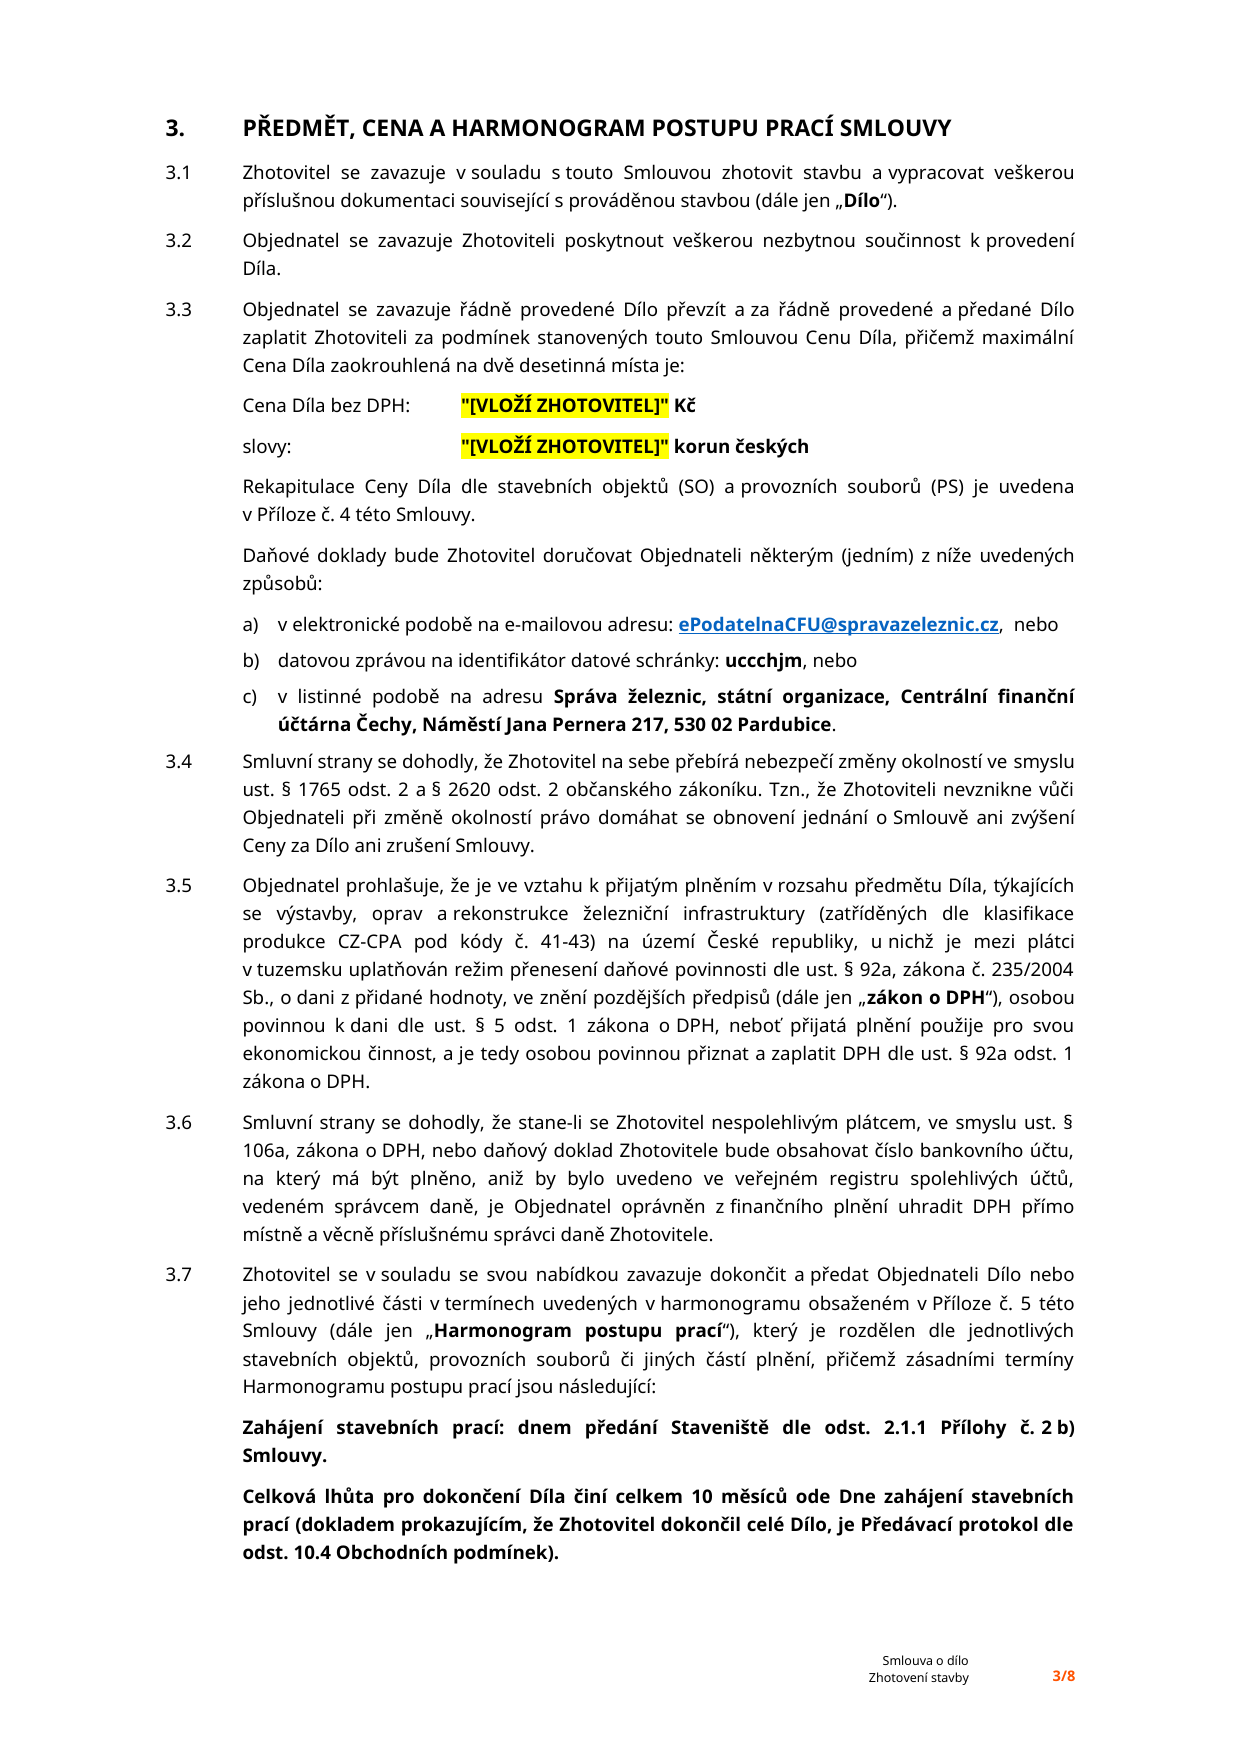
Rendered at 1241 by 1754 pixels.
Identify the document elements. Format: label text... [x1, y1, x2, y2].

text v elektronické podobě na e-mailovou adresu: ePodatelnaCFU@spravazeleznic.cz, nebo [242, 611, 1075, 636]
text Cena Díla bez DPH: "[VLOŽÍ ZHOTOVITEL]" Kč [242, 393, 461, 418]
text Objednatel prohlašuje, že je ve vztahu k přijatým plněním v rozsahu předmětu Díla, týkajících se výstavby, oprav a rekonstrukce železniční infrastruktury (zatříděných dle klasifikace produkce CZ-CPA pod kódy č. 41-43) na území České republiky, u nichž je mezi plátci v tuzemsku uplatňován režim přenesení daňové povinnosti dle ust. § 92a, zákona č. 235/2004 Sb., o dani z přidané hodnoty, ve znění pozdějších předpisů (dále jen „zákon o DPH“), osobou povinnou k dani dle ust. § 5 odst. 1 zákona o DPH, neboť přijatá plnění použije pro svou ekonomickou činnost, a je tedy osobou povinnou přiznat a zaplatit DPH dle ust. § 92a odst. 1 zákona o DPH. [165, 872, 1075, 1094]
text Smluvní strany se dohodly, že stane-li se Zhotovitel nespolehlivým plátcem, ve smyslu ust. § 106a, zákona o DPH, nebo daňový doklad Zhotovitele bude obsahovat číslo bankovního účtu, na který má být plněno, aniž by bylo uvedeno ve veřejném registru spolehlivých účtů, vedeném správcem daně, je Objednatel oprávněn z finančního plnění uhradit DPH přímo místně a věcně příslušnému správci daně Zhotovitele. [165, 1109, 1075, 1247]
text Rekapitulace Ceny Díla dle stavebních objektů (SO) a provozních souborů (PS) je uvedena v Příloze č. 4 této Smlouvy. [242, 474, 1075, 527]
text Zhotovitel se v souladu se svou nabídkou zavazuje dokončit a předat Objednateli Dílo nebo jeho jednotlivé části v termínech uvedených v harmonogramu obsaženém v Příloze č. 5 této Smlouvy (dále jen „Harmonogram postupu prací“), který je rozdělen dle jednotlivých stavebních objektů, provozních souborů či jiných částí plnění, přičemž zásadními termíny Harmonogramu postupu prací jsou následující: [165, 1262, 1075, 1399]
text Smluvní strany se dohodly, že Zhotovitel na sebe přebírá nebezpečí změny okolností ve smyslu ust. § 1765 odst. 2 a § 2620 odst. 2 občanského zákoníku. Tzn., že Zhotoviteli nevznikne vůči Objednateli při změně okolností právo domáhat se obnovení jednání o Smlouvě ani zvýšení Ceny za Dílo ani zrušení Smlouvy. [165, 748, 1075, 857]
text slovy: "[VLOŽÍ ZHOTOVITEL]" korun českých [669, 433, 1075, 459]
text Objednatel se zavazuje řádně provedené Dílo převzít a za řádně provedené a předané Dílo zaplatit Zhotoviteli za podmínek stanovených touto Smlouvou Cenu Díla, přičemž maximální Cena Díla zaokrouhlená na dvě desetinná místa je: [165, 296, 1075, 378]
text Zhotovitel se zavazuje v souladu s touto Smlouvou zhotovit stavbu a vypracovat veškerou příslušnou dokumentaci související s prováděnou stavbou (dále jen „Dílo“). [165, 159, 1075, 213]
text datovou zprávou na identifikátor datové schránky: uccchjm, nebo [242, 647, 1075, 673]
text Cena Díla bez DPH: "[VLOŽÍ ZHOTOVITEL]" Kč [669, 393, 1075, 418]
text v listinné podobě na adresu Správa železnic, státní organizace, Centrální finanční účtárna Čechy, Náměstí Jana Pernera 217, 530 02 Pardubice. [242, 683, 1075, 737]
text PŘEDMĚT, CENA A HARMONOGRAM POSTUPU PRACÍ SMLOUVY [165, 112, 1075, 143]
text Zahájení stavebních prací: dnem předání Staveniště dle odst. 2.1.1 Přílohy č. 2 b) Smlouvy. [242, 1414, 1075, 1468]
text Objednatel se zavazuje Zhotoviteli poskytnout veškerou nezbytnou součinnost k provedení Díla. [165, 228, 1075, 281]
text slovy: "[VLOŽÍ ZHOTOVITEL]" korun českých [242, 433, 461, 459]
text Celková lhůta pro dokončení Díla činí celkem 10 měsíců ode Dne zahájení stavebních prací (dokladem prokazujícím, že Zhotovitel dokončil celé Dílo, je Předávací protokol dle odst. 10.4 Obchodních podmínek). [242, 1483, 1075, 1564]
list Daňové doklady bude Zhotovitel doručovat Objednateli některým (jedním) z níže uvedených způsobů: [242, 542, 1075, 596]
